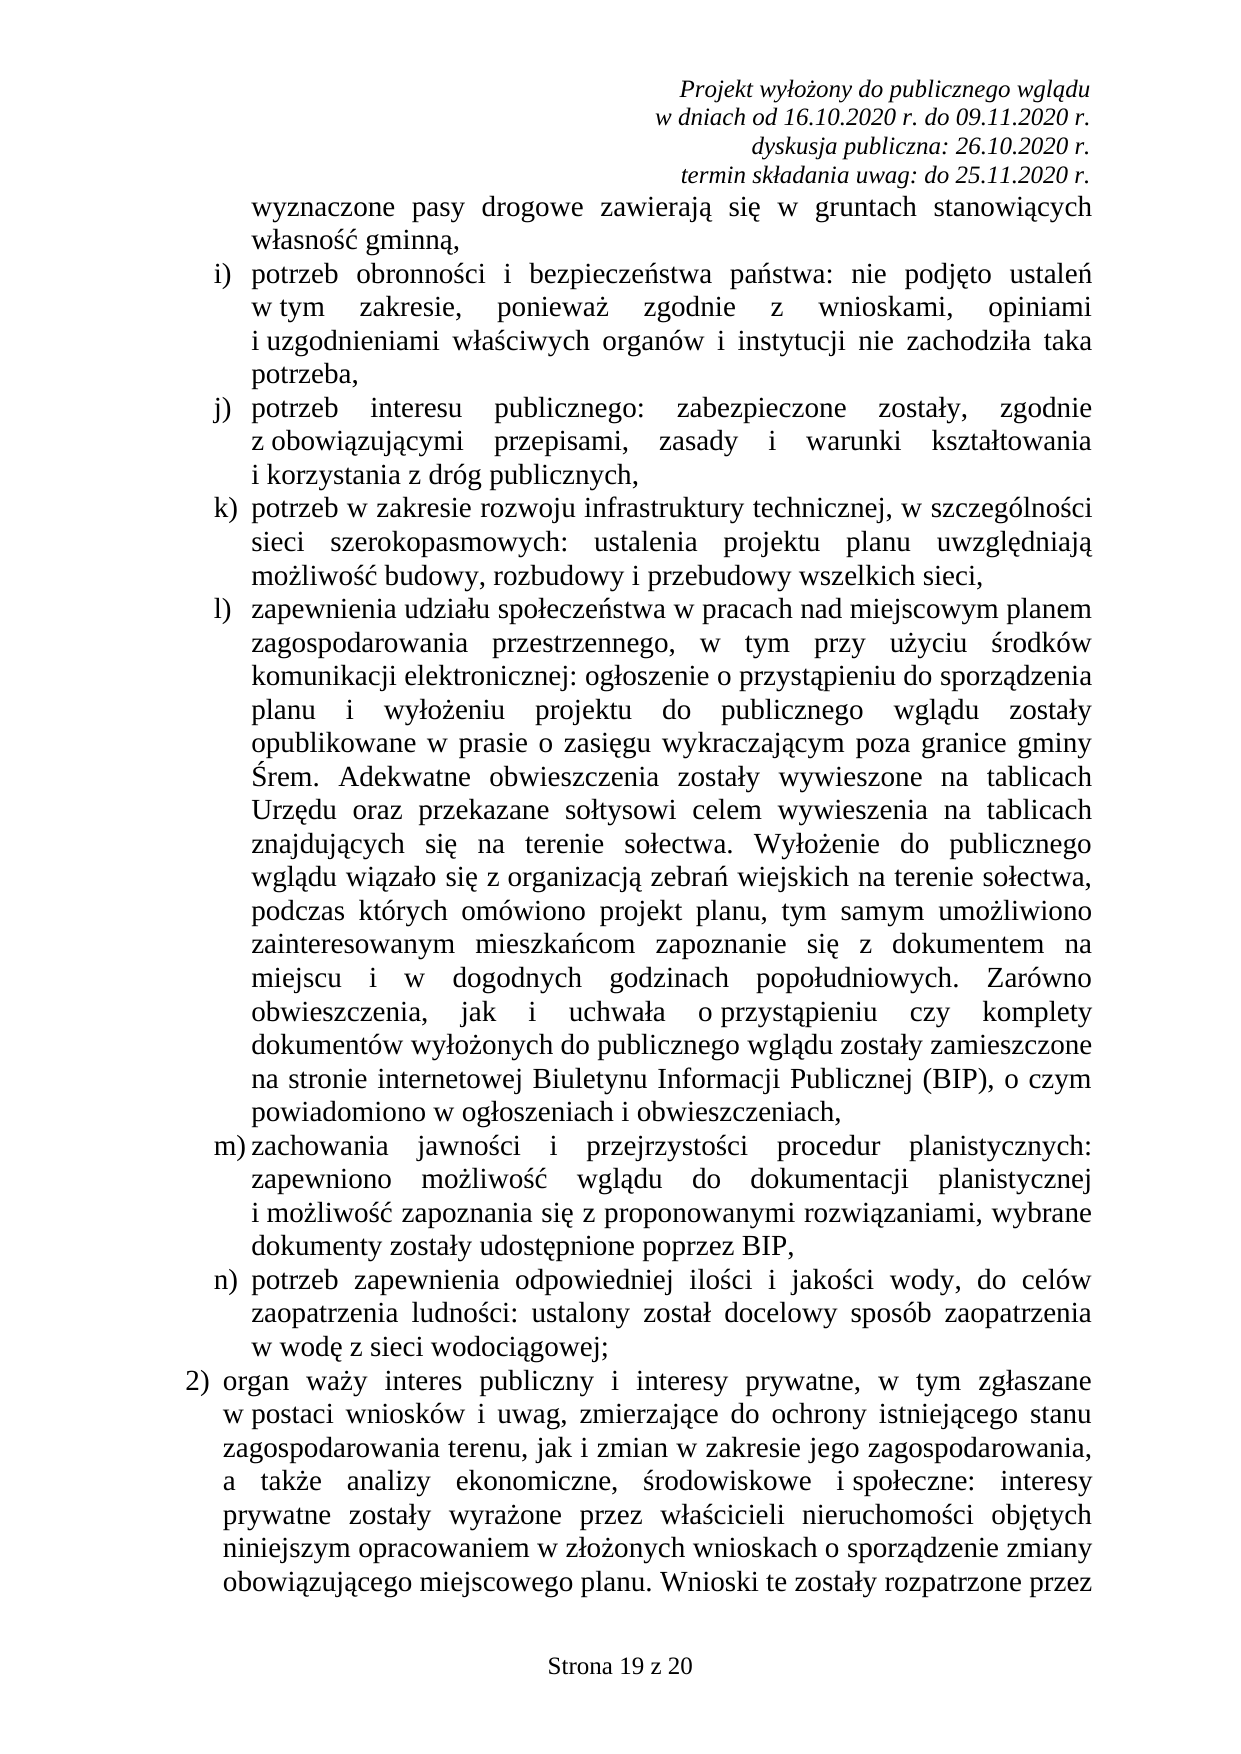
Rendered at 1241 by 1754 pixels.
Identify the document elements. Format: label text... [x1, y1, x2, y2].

list potrzeb interesu publicznego: zabezpieczone zostały, zgodnie z obowiązującymi przepisami, zasady i warunki kształtowania i korzystania z dróg publicznych, [213, 390, 1093, 491]
list potrzeb obronności i bezpieczeństwa państwa: nie podjęto ustaleń w tym zakresie, ponieważ zgodnie z wnioskami, opiniami i uzgodnieniami właściwych organów i instytucji nie zachodziła taka potrzeba, [213, 256, 1093, 390]
list potrzeb zapewnienia odpowiedniej ilości i jakości wody, do celów zaopatrzenia ludności: ustalony został docelowy sposób zaopatrzenia w wodę z sieci wodociągowej; [213, 1262, 1093, 1363]
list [185, 1363, 1093, 1597]
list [213, 189, 1093, 256]
list potrzeb w zakresie rozwoju infrastruktury technicznej, w szczególności sieci szerokopasmowych: ustalenia projektu planu uwzględniają możliwość budowy, rozbudowy i przebudowy wszelkich sieci, [213, 491, 1093, 591]
list zapewnienia udziału społeczeństwa w pracach nad miejscowym planem zagospodarowania przestrzennego, w tym przy użyciu środków komunikacji elektronicznej: ogłoszenie o przystąpieniu do sporządzenia planu i wyłożeniu projektu do publicznego wglądu zostały opublikowane w prasie o zasięgu wykraczającym poza granice gminy Śrem. Adekwatne obwieszczenia zostały wywieszone na tablicach Urzędu oraz przekazane sołtysowi celem wywieszenia na tablicach znajdujących się na terenie sołectwa. Wyłożenie do publicznego wglądu wiązało się z organizacją zebrań wiejskich na terenie sołectwa, podczas których omówiono projekt planu, tym samym umożliwiono zainteresowanym mieszkańcom zapoznanie się z dokumentem na miejscu i w dogodnych godzinach popołudniowych. Zarówno obwieszczenia, jak i uchwała o przystąpieniu czy komplety dokumentów wyłożonych do publicznego wglądu zostały zamieszczone na stronie internetowej Biuletynu Informacji Publicznej (BIP), o czym powiadomiono w ogłoszeniach i obwieszczeniach, [213, 591, 1093, 1128]
list zachowania jawności i przejrzystości procedur planistycznych: zapewniono możliwość wglądu do dokumentacji planistycznej i możliwość zapoznania się z proponowanymi rozwiązaniami, wybrane dokumenty zostały udostępnione poprzez BIP, [213, 1128, 1093, 1262]
